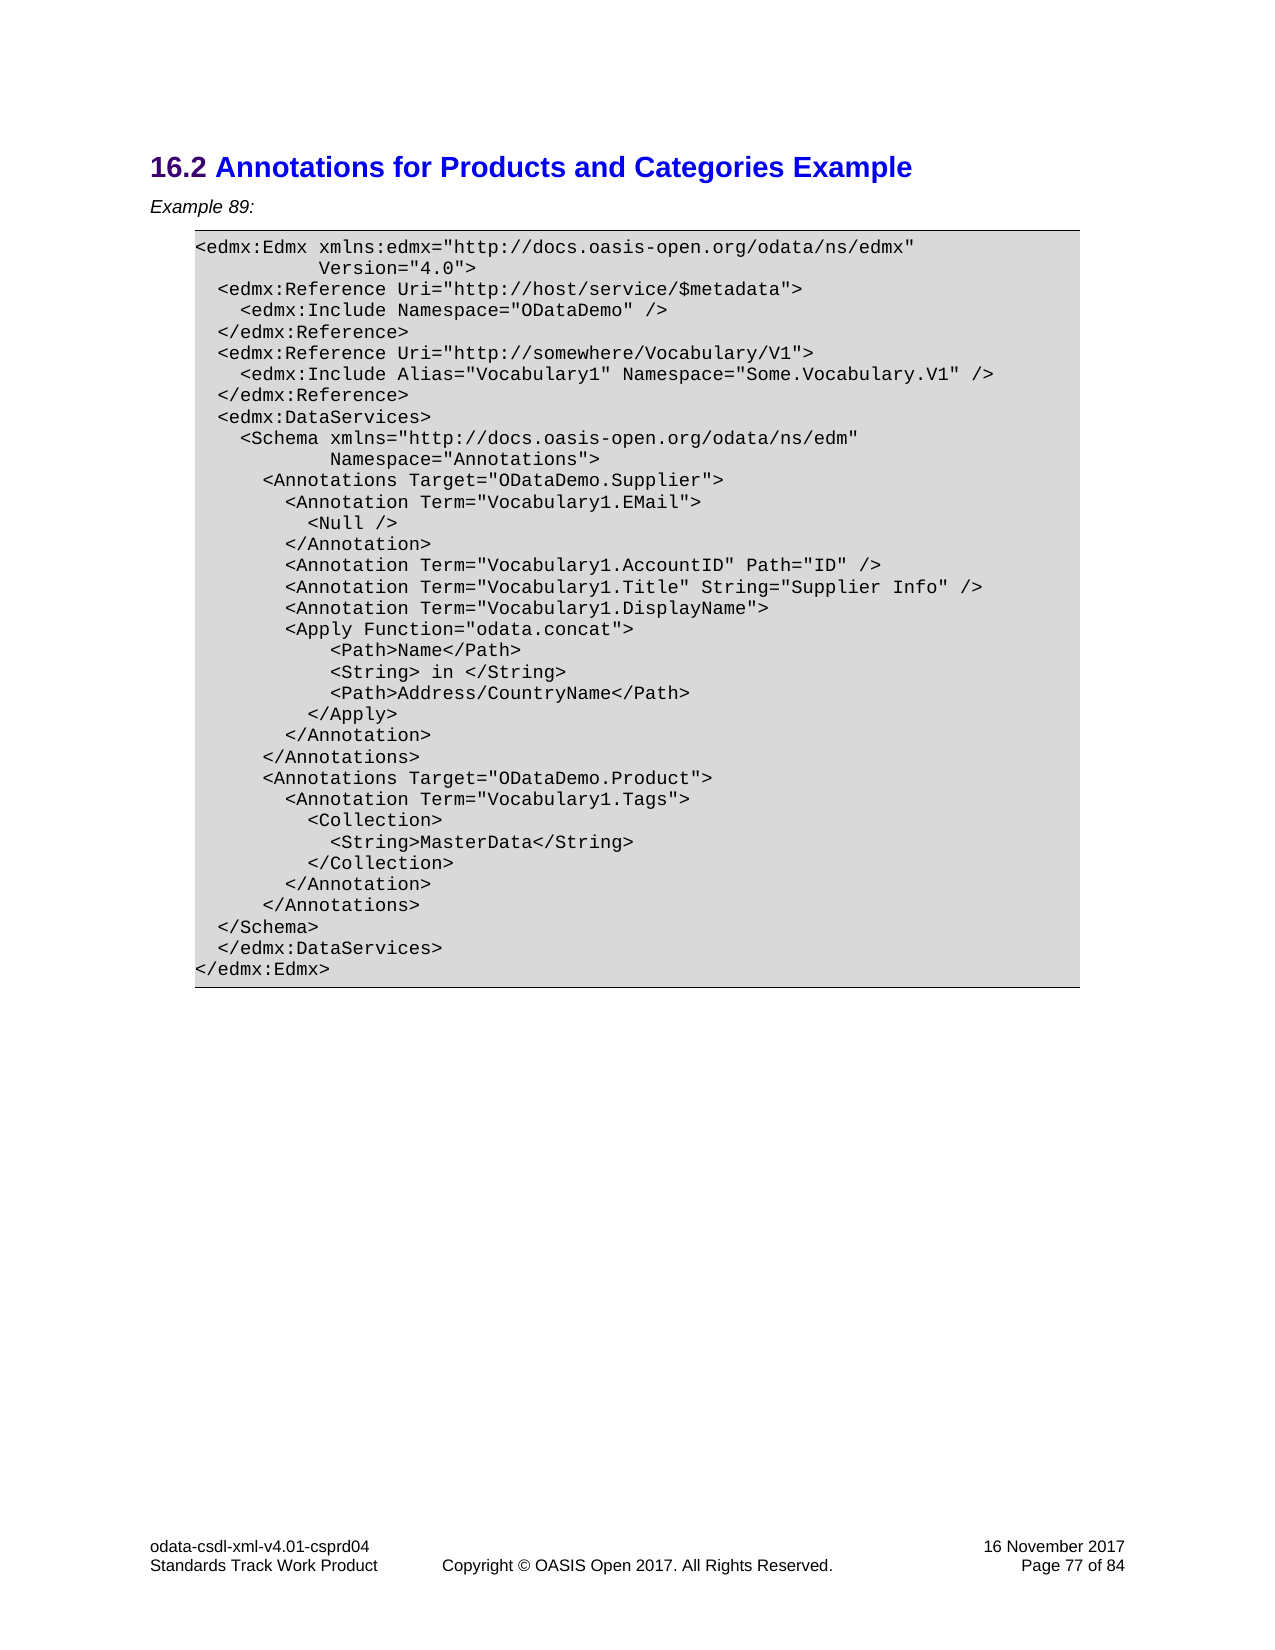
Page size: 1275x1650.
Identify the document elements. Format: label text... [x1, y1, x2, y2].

text </edmx:Reference> [195, 379, 1080, 400]
text <String>MasterData</String> [195, 825, 1080, 846]
text </edmx:DataServices> </edmx:Edmx> [195, 931, 1080, 987]
text <edmx:Edmx xmlns:edmx="http://docs.oasis-open.org/odata/ns/edmx" Version="4.0"> <edmx:Reference Uri="http://host/service/$metadata"> <edmx:Include Namespace="ODataDemo" /> [195, 231, 1080, 315]
subtitle Annotations for Products and Categories Example [150, 150, 1125, 183]
text <edmx:DataServices> <Schema xmlns="http://docs.oasis-open.org/odata/ns/edm" Namespace="Annotations"> <Annotations Target="ODataDemo.Supplier"> <Annotation Term="Vocabulary1.EMail"> <Null /> </Annotation> <Annotation Term="Vocabulary1.AccountID" Path="ID" /> <Annotation Term="Vocabulary1.Title" String="Supplier Info" /> <Annotation Term="Vocabulary1.DisplayName"> <Apply Function="odata.concat"> <Path>Name</Path> <String> in </String> <Path>Address/CountryName</Path> </Apply> </Annotation> </Annotations> <Annotations Target="ODataDemo.Product"> [195, 400, 1080, 783]
text <Collection> [195, 804, 1080, 825]
text </edmx:Reference> [195, 315, 1080, 336]
text </Collection> [195, 846, 1080, 868]
text </Annotation> [195, 868, 1080, 889]
text <edmx:Include Alias="Vocabulary1" Namespace="Some.Vocabulary.V1" /> [195, 358, 1080, 379]
text Example 89: [150, 196, 1125, 218]
text </Annotations> [195, 889, 1080, 910]
text <Annotation Term="Vocabulary1.Tags"> [195, 783, 1080, 804]
text <edmx:Reference Uri="http://somewhere/Vocabulary/V1"> [195, 336, 1080, 358]
text </Schema> [195, 910, 1080, 931]
